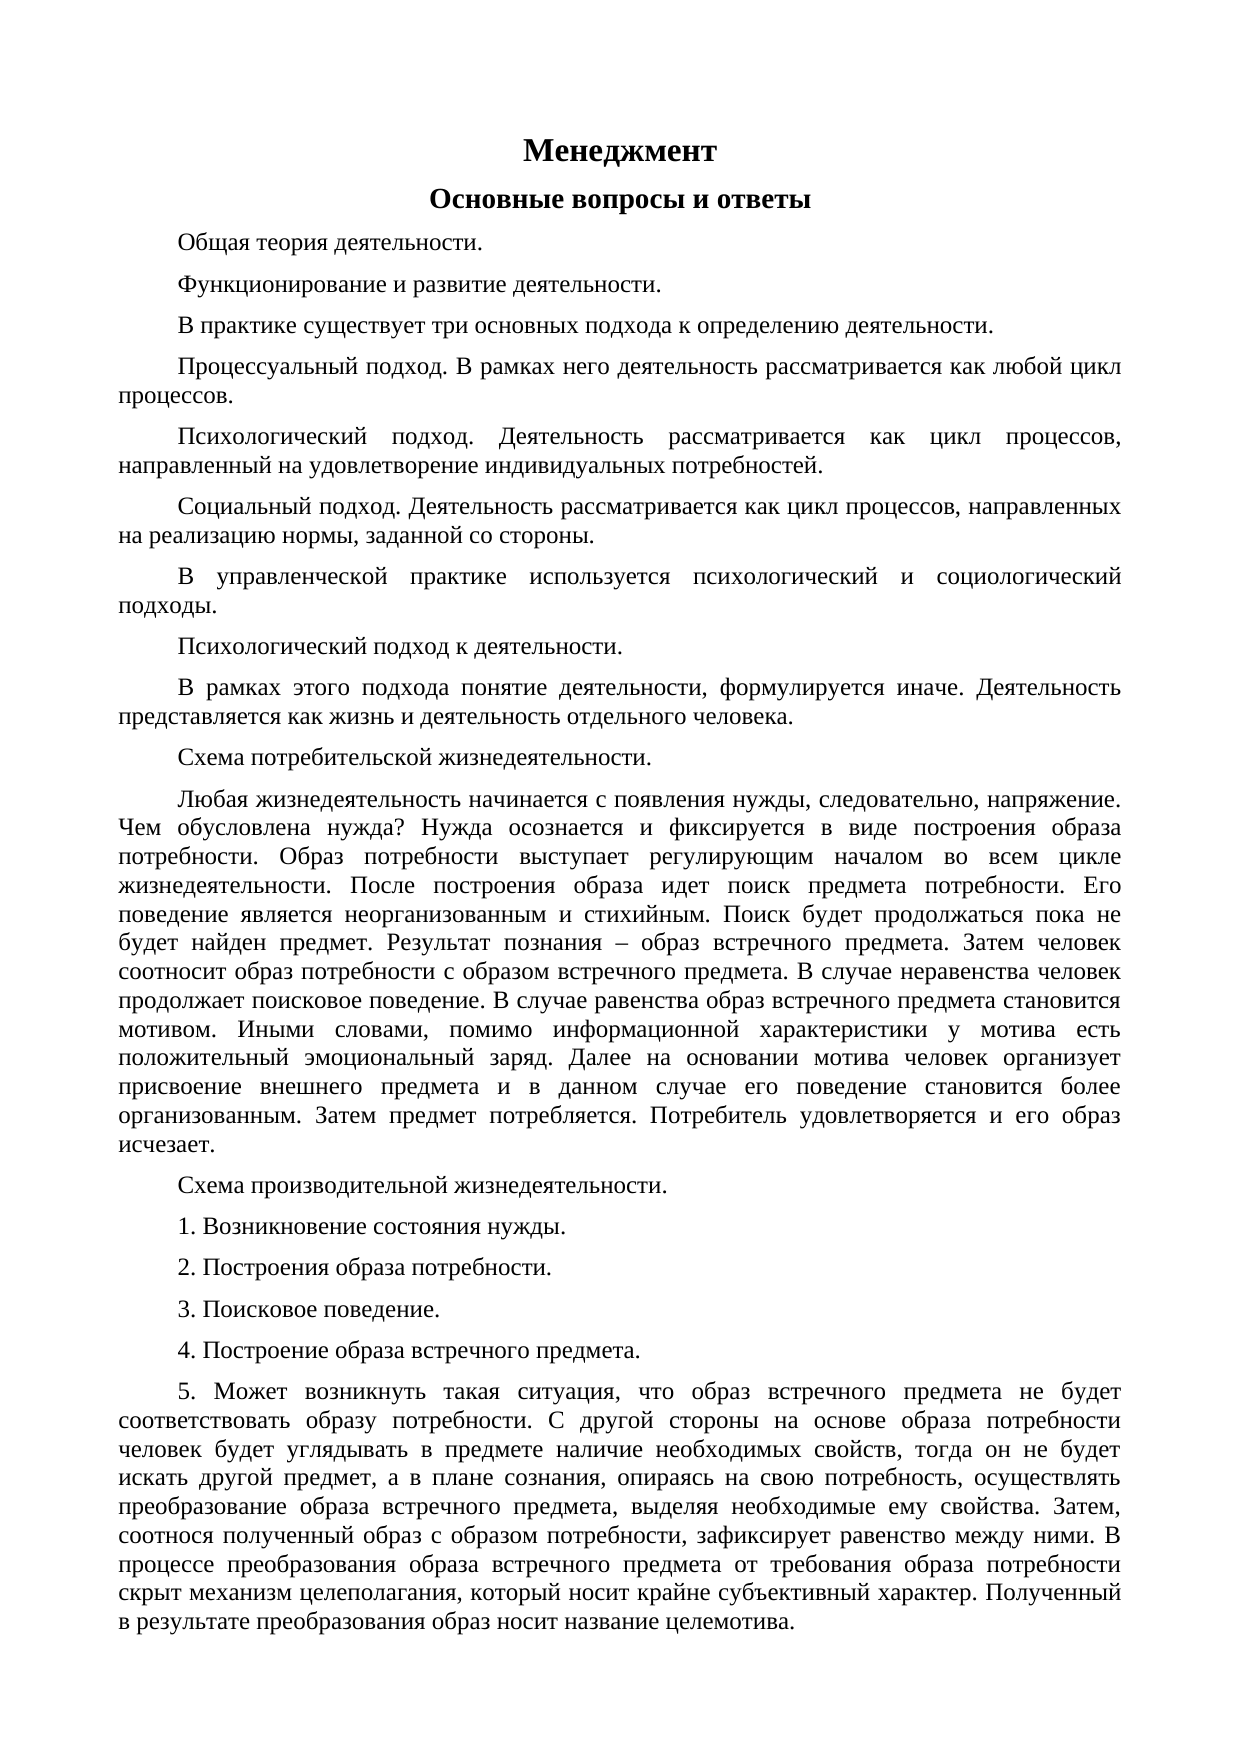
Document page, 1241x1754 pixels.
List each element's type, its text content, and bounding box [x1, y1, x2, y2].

text Любая жизнедеятельность начинается с появления нужды, следовательно, напряжение. Чем обусловлена нужда? Нужда осознается и фиксируется в виде построения образа потребности. Образ потребности выступает регулирующим началом во всем цикле жизнедеятельности. После построения образа идет поиск предмета потребности. Его поведение является неорганизованным и стихийным. Поиск будет продолжаться пока не будет найден предмет. Результат познания – образ встречного предмета. Затем человек соотносит образ потребности с образом встречного предмета. В случае неравенства человек продолжает поисковое поведение. В случае равенства образ встречного предмета становится мотивом. Иными словами, помимо информационной характеристики у мотива есть положительный эмоциональный заряд. Далее на основании мотива человек организует присвоение внешнего предмета и в данном случае его поведение становится более организованным. Затем предмет потребляется. Потребитель удовлетворяется и его образ исчезает. [118, 784, 1122, 1157]
text В рамках этого подхода понятие деятельности, формулируется иначе. Деятельность представляется как жизнь и деятельность отдельного человека. [118, 672, 1122, 730]
text Функционирование и развитие деятельности. [118, 269, 1122, 297]
text Схема потребительской жизнедеятельности. [118, 742, 1122, 771]
text Психологический подход. Деятельность рассматривается как цикл процессов, направленный на удовлетворение индивидуальных потребностей. [118, 421, 1122, 479]
text 4. Построение образа встречного предмета. [118, 1335, 1122, 1364]
text Психологический подход к деятельности. [118, 631, 1122, 660]
text Процессуальный подход. В рамках него деятельность рассматривается как любой цикл процессов. [118, 351, 1122, 409]
text Общая теория деятельности. [118, 227, 1122, 256]
text 1. Возникновение состояния нужды. [118, 1211, 1122, 1240]
text Менеджмент [118, 131, 1122, 169]
text В управленческой практике используется психологический и социологический подходы. [118, 561, 1122, 619]
text 5. Может возникнуть такая ситуация, что образ встречного предмета не будет соответствовать образу потребности. С другой стороны на основе образа потребности человек будет углядывать в предмете наличие необходимых свойств, тогда он не будет искать другой предмет, а в плане сознания, опираясь на свою потребность, осуществлять преобразование образа встречного предмета, выделяя необходимые ему свойства. Затем, соотнося полученный образ с образом потребности, зафиксирует равенство между ними. В процессе преобразования образа встречного предмета от требования образа потребности скрыт механизм целеполагания, который носит крайне субъективный характер. Полученный в результате преобразования образ носит название целемотива. [118, 1376, 1122, 1635]
text Основные вопросы и ответы [118, 181, 1122, 215]
text Схема производительной жизнедеятельности. [118, 1170, 1122, 1199]
text В практике существует три основных подхода к определению деятельности. [118, 310, 1122, 339]
text Социальный подход. Деятельность рассматривается как цикл процессов, направленных на реализацию нормы, заданной со стороны. [118, 491, 1122, 549]
text 2. Построения образа потребности. [118, 1252, 1122, 1281]
text 3. Поисковое поведение. [118, 1294, 1122, 1322]
